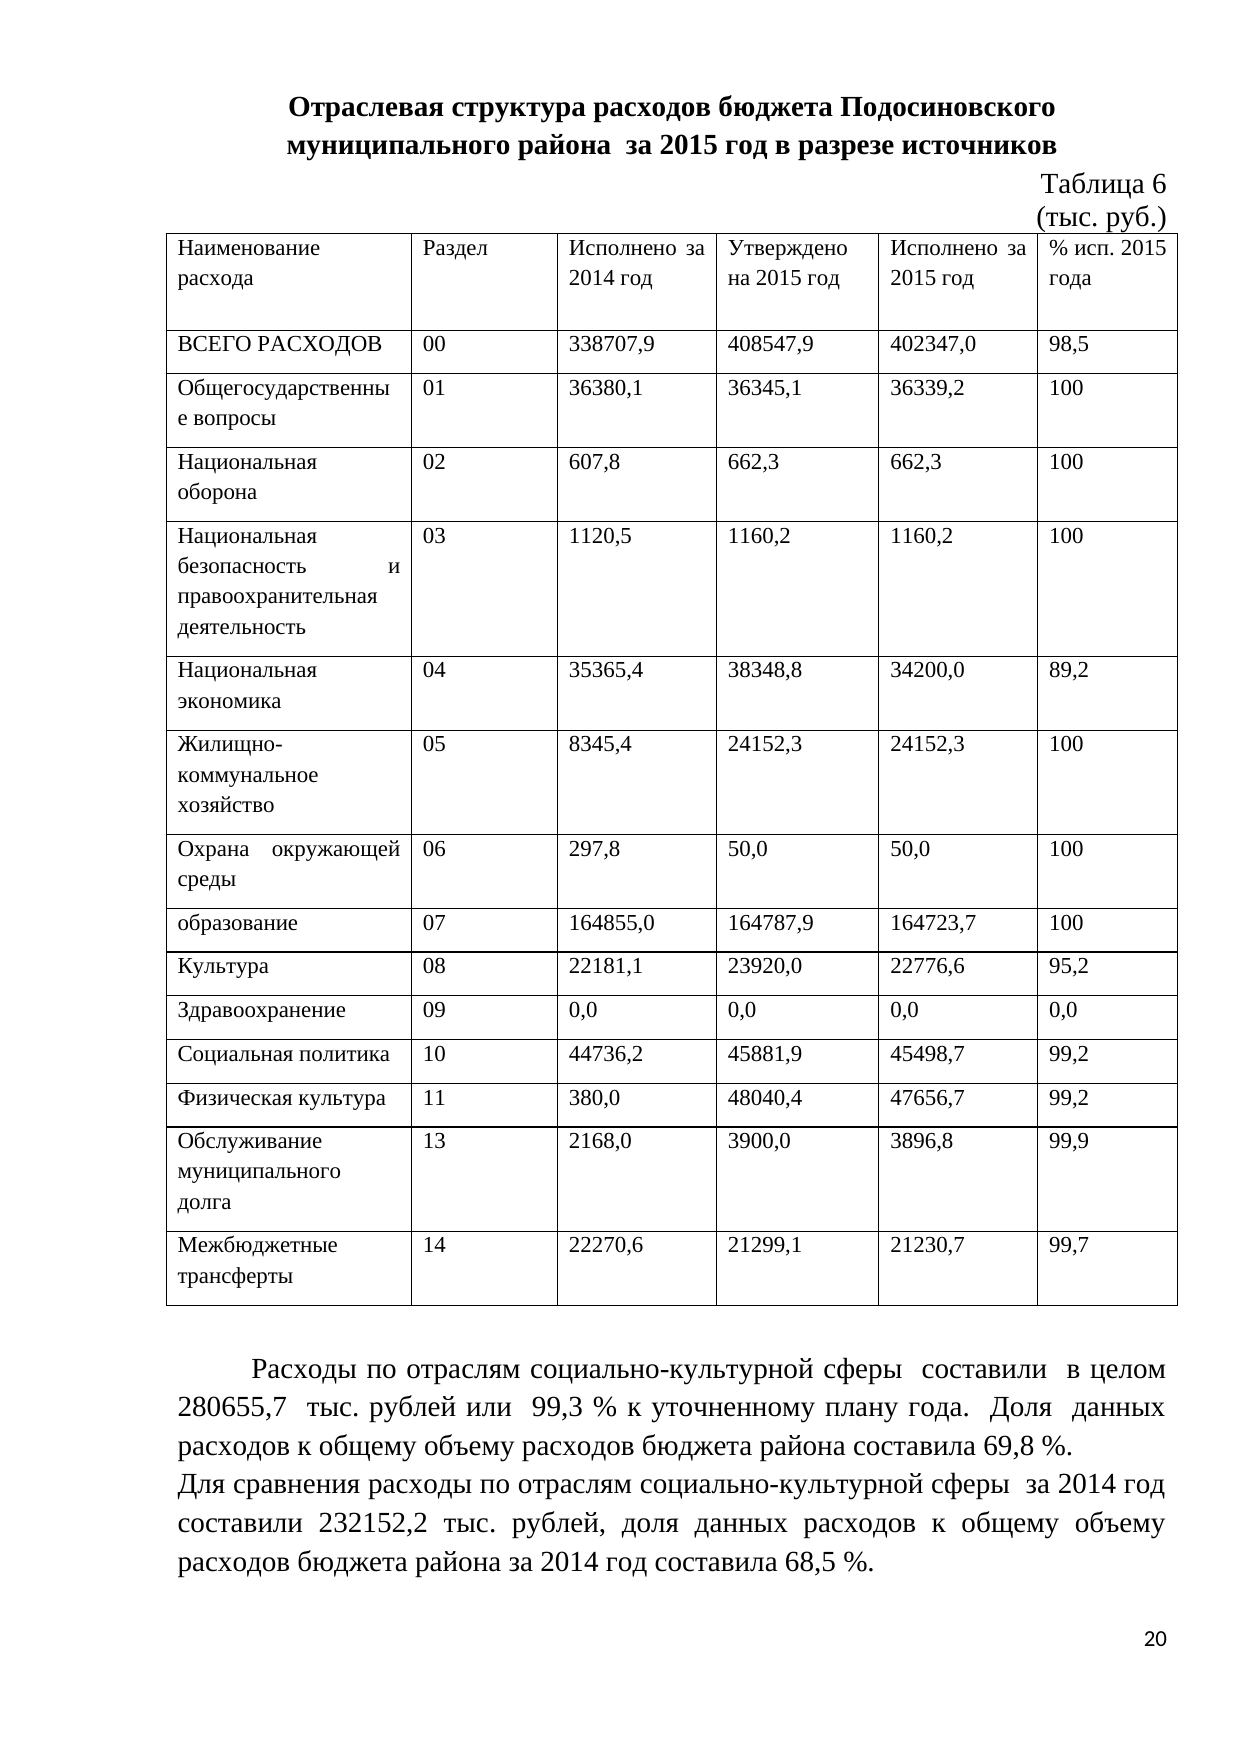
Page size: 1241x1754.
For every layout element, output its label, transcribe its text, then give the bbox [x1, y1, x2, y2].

table_cell Общегосударственные вопросы [167, 374, 411, 447]
table_cell 1120,5 [558, 522, 716, 656]
table_cell 662,3 [879, 448, 1037, 521]
table_cell 21299,1 [717, 1232, 878, 1304]
table_cell 1160,2 [879, 522, 1037, 656]
text Таблица 6 [177, 166, 1167, 199]
table_cell 0,0 [717, 996, 878, 1039]
table_cell 607,8 [558, 448, 716, 521]
table_cell 47656,7 [879, 1084, 1037, 1126]
table_cell Культура [167, 953, 411, 995]
table_cell ВСЕГО РАСХОДОВ [167, 331, 411, 373]
table_header Исполнено за 2015 год [879, 234, 1037, 329]
table_cell 0,0 [558, 996, 716, 1039]
table_cell 36380,1 [558, 374, 716, 447]
table_cell 01 [412, 374, 557, 447]
table_cell 297,8 [558, 835, 716, 908]
table_cell 35365,4 [558, 657, 716, 729]
table_cell 04 [412, 657, 557, 729]
table_cell Физическая культура [167, 1084, 411, 1126]
text Отраслевая структура расходов бюджета Подосиновского муниципального района за 2015 год в разрезе источников [177, 89, 1167, 161]
table_cell 100 [1038, 909, 1177, 951]
table_cell 03 [412, 522, 557, 656]
table_cell 08 [412, 953, 557, 995]
table_cell 10 [412, 1040, 557, 1083]
table_cell 38348,8 [717, 657, 878, 729]
table_cell 408547,9 [717, 331, 878, 373]
table_header Раздел [412, 234, 557, 329]
table_header Утверждено на 2015 год [717, 234, 878, 329]
table_cell 21230,7 [879, 1232, 1037, 1304]
table_cell 22181,1 [558, 953, 716, 995]
table_cell 380,0 [558, 1084, 716, 1126]
table_cell 99,9 [1038, 1128, 1177, 1231]
table_cell 338707,9 [558, 331, 716, 373]
table_cell 44736,2 [558, 1040, 716, 1083]
table_cell образование [167, 909, 411, 951]
table_cell 24152,3 [879, 731, 1037, 834]
text Расходы по отраслям социально-культурной сферы составили в целом 280655,7 тыс. рублей или 99,3 % к уточненному плану года. Доля данных расходов к общему объему расходов бюджета района составила 69,8 %. [177, 1351, 1167, 1462]
table_cell 22270,6 [558, 1232, 716, 1304]
table_cell 100 [1038, 374, 1177, 447]
table_cell 164855,0 [558, 909, 716, 951]
table_cell 34200,0 [879, 657, 1037, 729]
table_cell 48040,4 [717, 1084, 878, 1126]
table_cell 89,2 [1038, 657, 1177, 729]
table_cell Здравоохранение [167, 996, 411, 1039]
table_cell 99,7 [1038, 1232, 1177, 1304]
table_cell 11 [412, 1084, 557, 1126]
table_cell 0,0 [879, 996, 1037, 1039]
table_cell 23920,0 [717, 953, 878, 995]
table_cell 45881,9 [717, 1040, 878, 1083]
table_cell 99,2 [1038, 1040, 1177, 1083]
table_cell 8345,4 [558, 731, 716, 834]
table_cell Национальная экономика [167, 657, 411, 729]
table_cell 99,2 [1038, 1084, 1177, 1126]
table_cell Социальная политика [167, 1040, 411, 1083]
table_cell 1160,2 [717, 522, 878, 656]
table_header % исп. 2015 года [1038, 234, 1177, 329]
table_cell 164787,9 [717, 909, 878, 951]
table_cell 05 [412, 731, 557, 834]
table_cell 402347,0 [879, 331, 1037, 373]
table_cell Жилищно-коммунальное хозяйство [167, 731, 411, 834]
table_cell 164723,7 [879, 909, 1037, 951]
table_cell 24152,3 [717, 731, 878, 834]
table_cell 45498,7 [879, 1040, 1037, 1083]
table_cell 14 [412, 1232, 557, 1304]
table_cell Национальная оборона [167, 448, 411, 521]
table_cell 00 [412, 331, 557, 373]
table_cell 13 [412, 1128, 557, 1231]
text Для сравнения расходы по отраслям социально-культурной сферы за 2014 год составили 232152,2 тыс. рублей, доля данных расходов к общему объему расходов бюджета района за 2014 год составила 68,5 %. [177, 1467, 1167, 1577]
text (тыс. руб.) [177, 199, 1167, 233]
table_cell 09 [412, 996, 557, 1039]
table_cell 0,0 [1038, 996, 1177, 1039]
table_cell Межбюджетные трансферты [167, 1232, 411, 1304]
table_cell Охрана окружающей среды [167, 835, 411, 908]
table_cell 100 [1038, 835, 1177, 908]
table_cell 100 [1038, 522, 1177, 656]
table_cell 22776,6 [879, 953, 1037, 995]
table_cell 95,2 [1038, 953, 1177, 995]
table_cell 50,0 [879, 835, 1037, 908]
table_cell 100 [1038, 731, 1177, 834]
table_header Наименование расхода [167, 234, 411, 329]
table_cell 2168,0 [558, 1128, 716, 1231]
table_cell 07 [412, 909, 557, 951]
table_cell 3900,0 [717, 1128, 878, 1231]
table_cell Национальная безопасность и правоохранительная деятельность [167, 522, 411, 656]
table_cell 662,3 [717, 448, 878, 521]
table_cell 36345,1 [717, 374, 878, 447]
table_cell 06 [412, 835, 557, 908]
table_header Исполнено за 2014 год [558, 234, 716, 329]
table_cell 3896,8 [879, 1128, 1037, 1231]
table_cell Обслуживание муниципального долга [167, 1128, 411, 1231]
table_cell 36339,2 [879, 374, 1037, 447]
table_cell 02 [412, 448, 557, 521]
table_cell 100 [1038, 448, 1177, 521]
table_cell 50,0 [717, 835, 878, 908]
table_cell 98,5 [1038, 331, 1177, 373]
